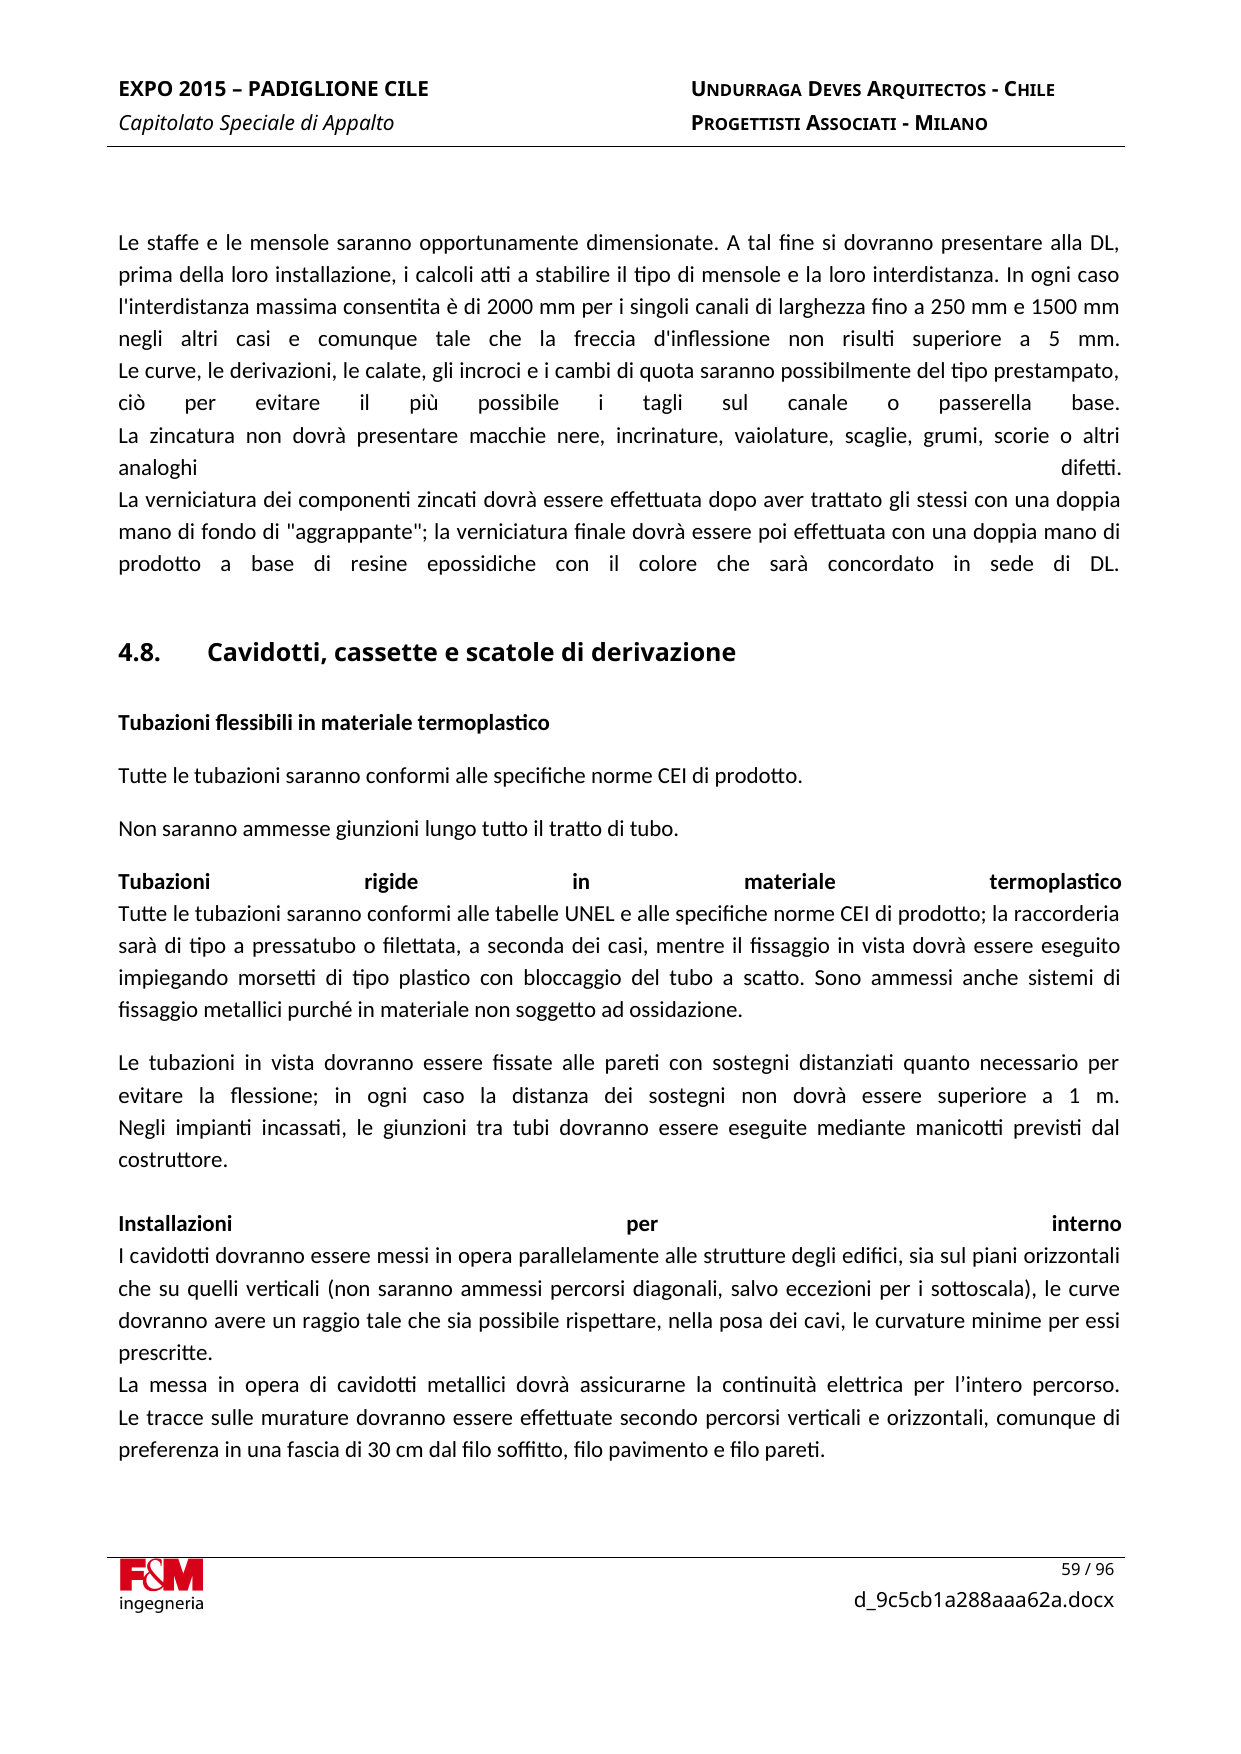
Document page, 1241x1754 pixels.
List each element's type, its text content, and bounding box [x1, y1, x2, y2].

text Tubazioni flessibili in materiale termoplastico [118, 676, 1122, 736]
picture [118, 1557, 209, 1618]
text Non saranno ammesse giunzioni lungo tutto il tratto di tubo. [118, 814, 1122, 842]
text Tutte le tubazioni saranno conformi alle specifiche norme CEI di prodotto. [118, 761, 1122, 789]
text Cavidotti, cassette e scatole di derivazione [118, 635, 1122, 669]
text Tubazioni rigide in materiale termoplastico Tutte le tubazioni saranno conformi alle tabelle UNEL e alle specifiche norme CEI di prodotto; la raccorderia sarà di tipo a pressatubo o filettata, a seconda dei casi, mentre il fissaggio in vista dovrà essere eseguito impiegando morsetti di tipo plastico con bloccaggio del tubo a scatto. Sono ammessi anche sistemi di fissaggio metallici purché in materiale non soggetto ad ossidazione. [118, 867, 1122, 1023]
text Le tubazioni in vista dovranno essere fissate alle pareti con sostegni distanziati quanto necessario per evitare la flessione; in ogni caso la distanza dei sostegni non dovrà essere superiore a . Negli impianti incassati, le giunzioni tra tubi dovranno essere eseguite mediante manicotti previsti dal costruttore. Installazioni per interno I cavidotti dovranno essere messi in opera parallelamente alle strutture degli edifici, sia sul piani orizzontali che su quelli verticali (non saranno ammessi percorsi diagonali, salvo eccezioni per i sottoscala), le curve dovranno avere un raggio tale che sia possibile rispettare, nella posa dei cavi, le curvature minime per essi prescritte. La messa in opera di cavidotti metallici dovrà assicurarne la continuità elettrica per l’intero percorso. Le tracce sulle murature dovranno essere effettuate secondo percorsi verticali e orizzontali, comunque di preferenza in una fascia di dal filo soffitto, filo pavimento e filo pareti. [118, 1048, 1122, 1463]
